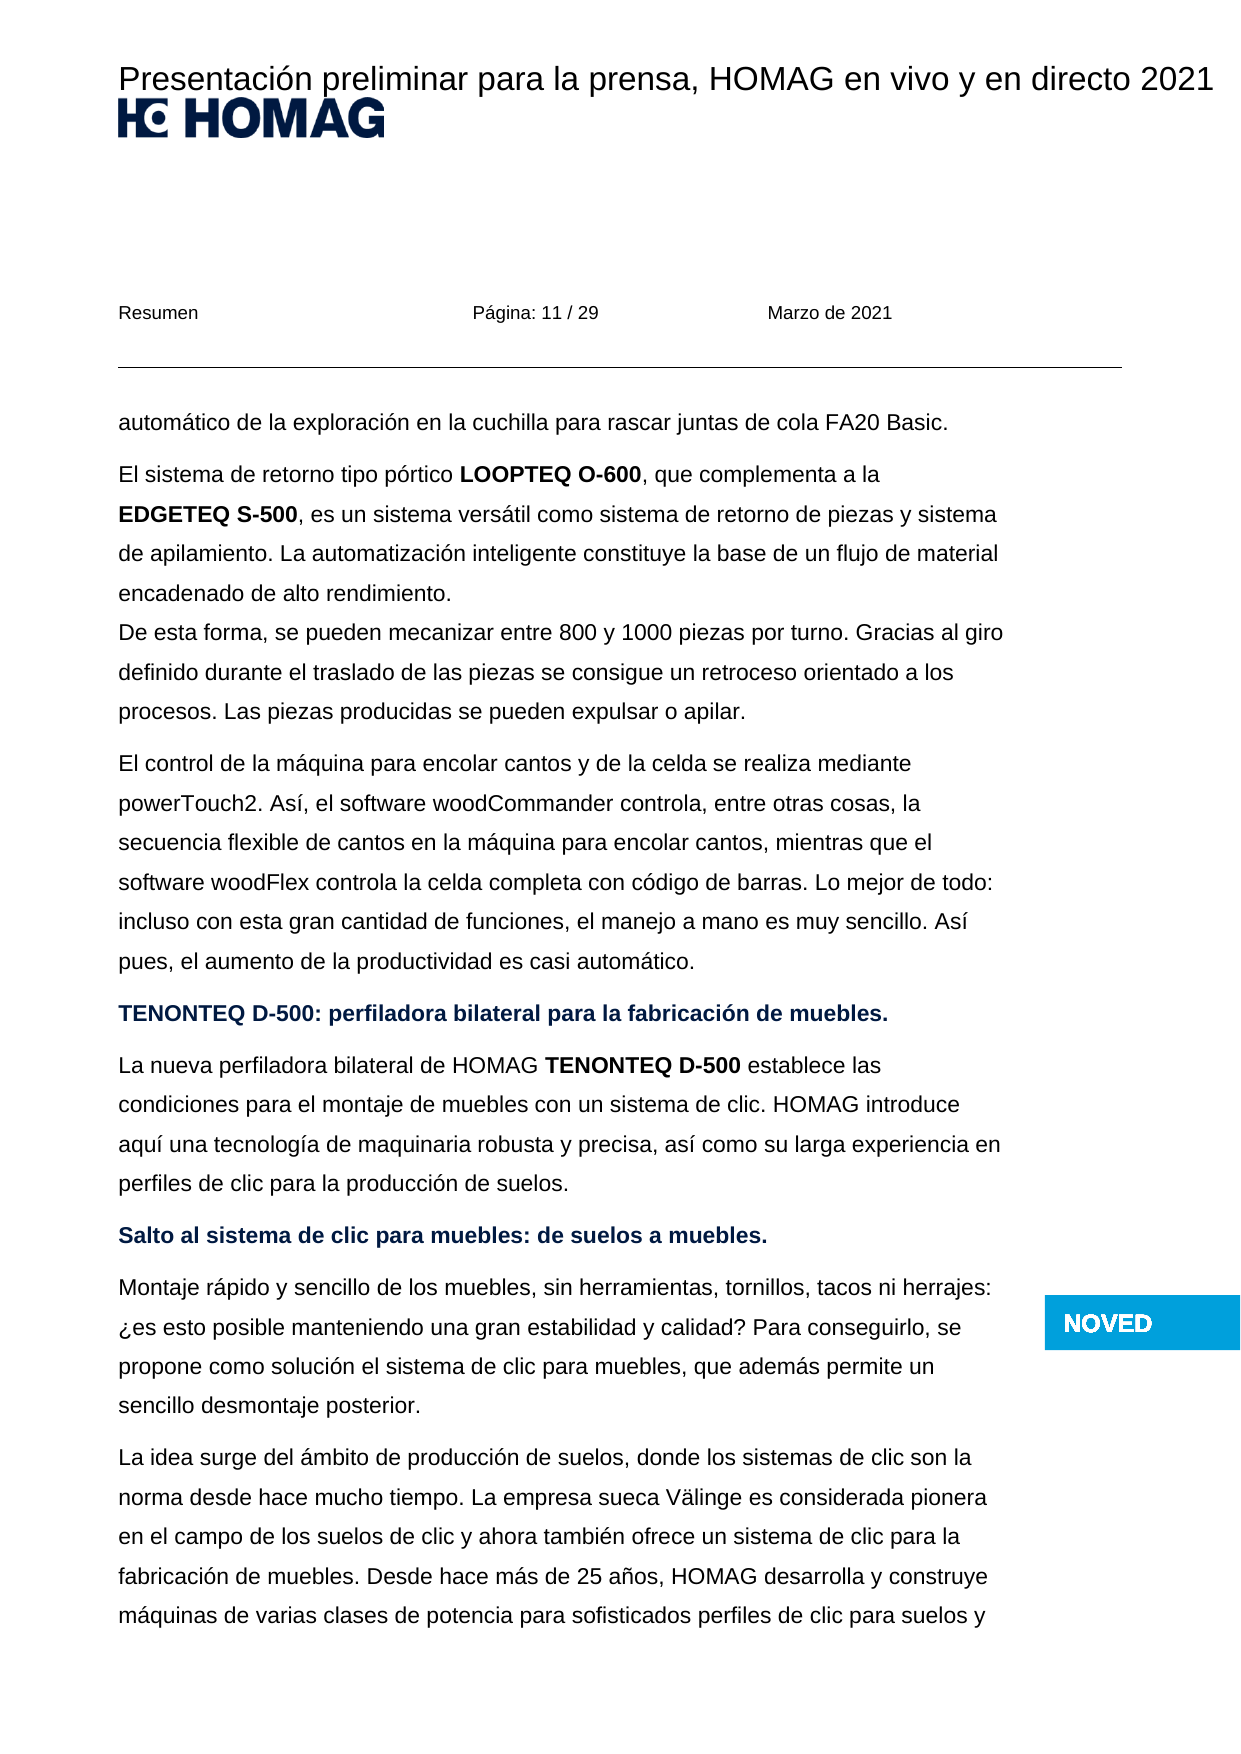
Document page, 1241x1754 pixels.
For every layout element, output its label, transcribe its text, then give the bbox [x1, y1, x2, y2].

text El control de la máquina para encolar cantos y de la celda se realiza mediante powerTouch2. Así, el software woodCommander controla, entre otras cosas, la secuencia flexible de cantos en la máquina para encolar cantos, mientras que el software woodFlex controla la celda completa con código de barras. Lo mejor de todo: incluso con esta gran cantidad de funciones, el manejo a mano es muy sencillo. Así pues, el aumento de la productividad es casi automático. [118, 750, 1004, 974]
text El sistema de retorno tipo pórtico LOOPTEQ O-600, que complementa a la EDGETEQ S-500, es un sistema versátil como sistema de retorno de piezas y sistema de apilamiento. La automatización inteligente constituye la base de un flujo de material encadenado de alto rendimiento. De esta forma, se pueden mecanizar entre 800 y 1000 piezas por turno. Gracias al giro definido durante el traslado de las piezas se consigue un retroceso orientado a los procesos. Las piezas producidas se pueden expulsar o apilar. [118, 461, 1004, 724]
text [118, 409, 1004, 436]
picture [118, 97, 384, 138]
subtitle TENONTEQ D-500: perfiladora bilateral para la fabricación de muebles. [118, 999, 1004, 1026]
text Montaje rápido y sencillo de los muebles, sin herramientas, tornillos, tacos ni herrajes: ¿es esto posible manteniendo una gran estabilidad y calidad? Para conseguirlo, se propone como solución el sistema de clic para muebles, que además permite un sencillo desmontaje posterior. [118, 1274, 1004, 1419]
subtitle Salto al sistema de clic para muebles: de suelos a muebles. [118, 1222, 1004, 1248]
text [118, 1444, 1004, 1629]
text La nueva perfiladora bilateral de HOMAG TENONTEQ D-500 establece las condiciones para el montaje de muebles con un sistema de clic. HOMAG introduce aquí una tecnología de maquinaria robusta y precisa, así como su larga experiencia en perfiles de clic para la producción de suelos. [118, 1052, 1004, 1196]
